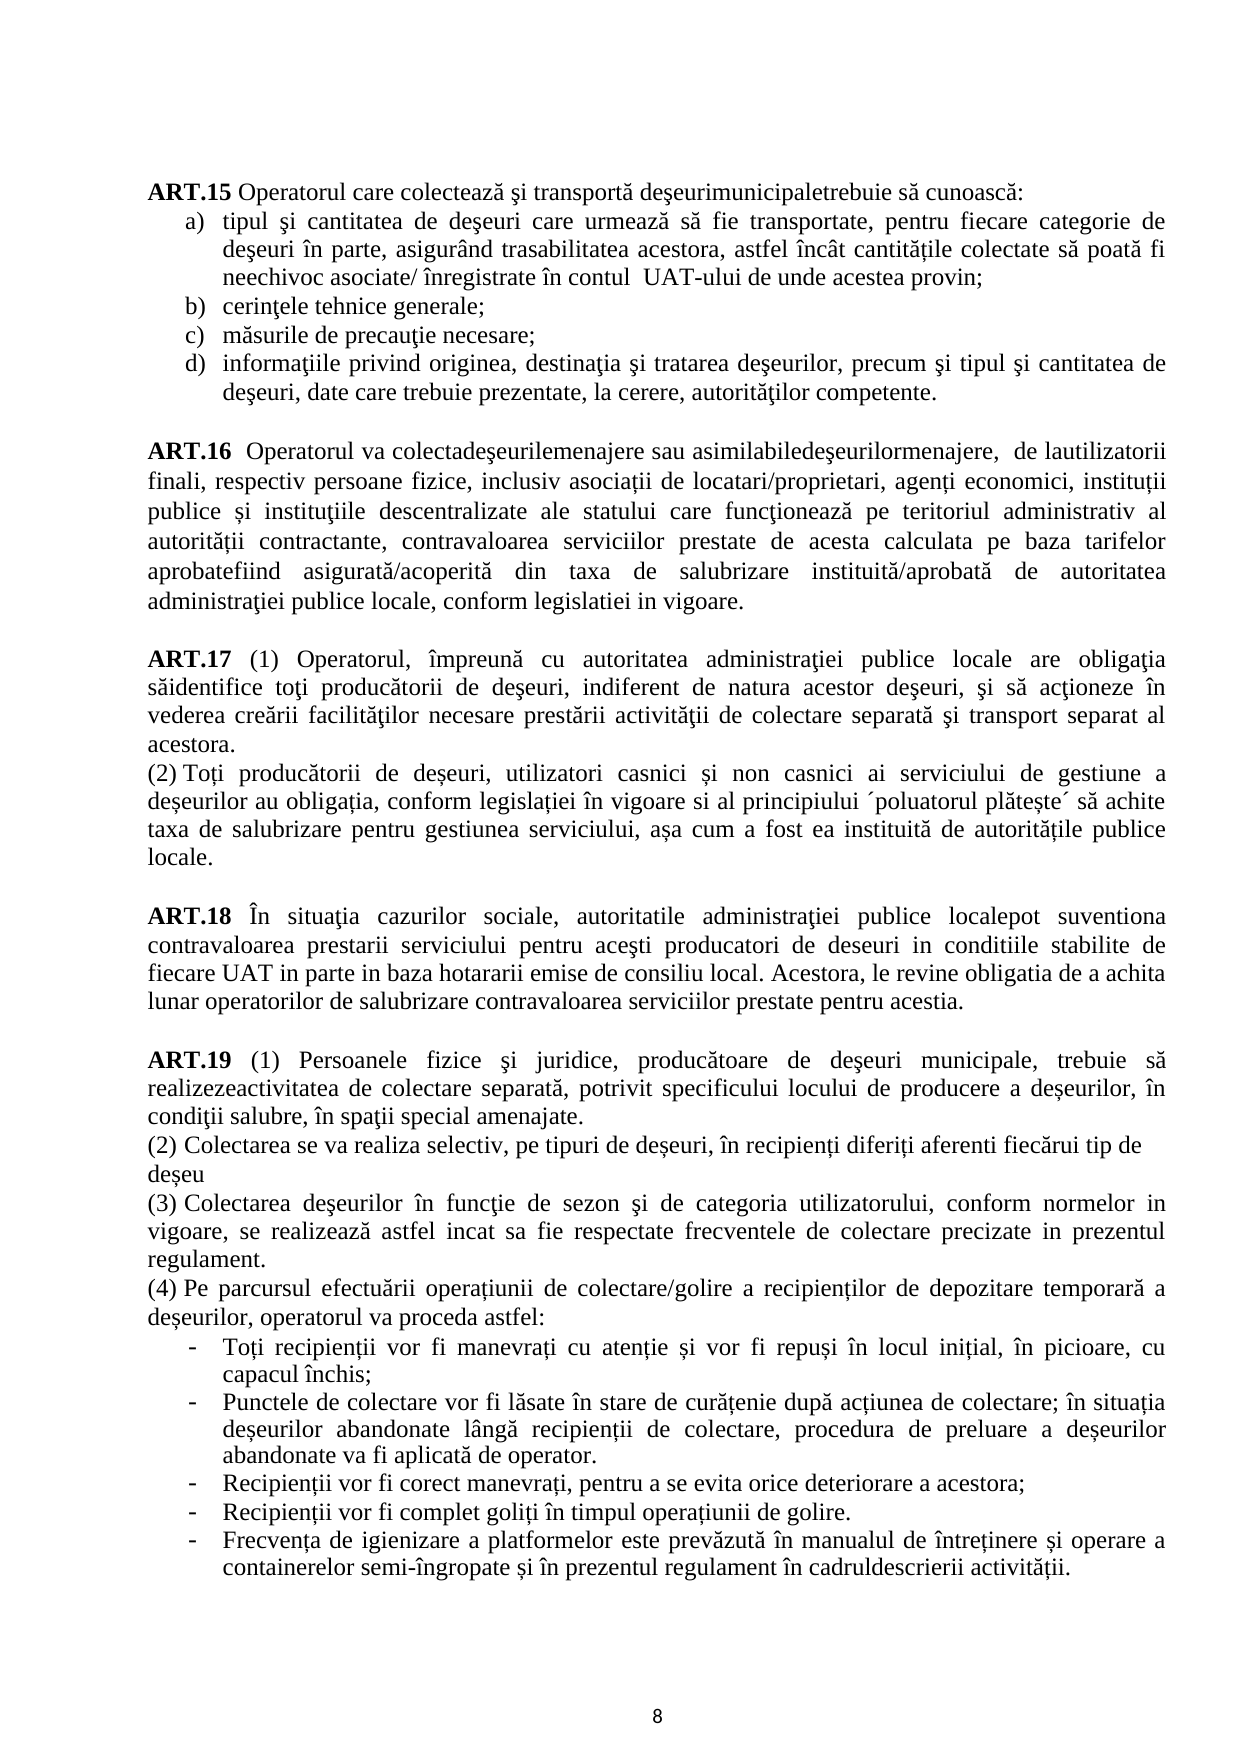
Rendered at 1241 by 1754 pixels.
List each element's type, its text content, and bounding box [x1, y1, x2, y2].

list cerinţele tehnice generale; [185, 291, 1167, 320]
list Punctele de colectare vor fi lăsate în stare de curățenie după acțiunea de colectare; în situația deșeurilor abandonate lângă recipienții de colectare, procedura de preluare a deșeurilor abandonate va fi aplicată de operator. [185, 1388, 1167, 1469]
list Toți producătorii de deșeuri, utilizatori casnici și non casnici ai serviciului de gestiune a deșeurilor au obligația, conform legislației în vigoare si al principiului ´poluatorul plătește´ să achite taxa de salubrizare pentru gestiunea serviciului, așa cum a fost ea instituită de autoritățile publice locale. [147, 759, 1167, 871]
list tipul şi cantitatea de deşeuri care urmează să fie transportate, pentru fiecare categorie de deşeuri în parte, asigurând trasabilitatea acestora, astfel încât cantitățile colectate să poată fi neechivoc asociate/ înregistrate în contul UAT-ului de unde acestea provin; [185, 207, 1167, 291]
text ART.15 Operatorul care colectează şi transportă deşeurimunicipaletrebuie să cunoască: [147, 177, 1167, 206]
text ART.17 (1) Operatorul, împreună cu autoritatea administraţiei publice locale are obligaţia săidentifice toţi producătorii de deşeuri, indiferent de natura acestor deşeuri, şi să acţioneze în vederea creării facilităţilor necesare prestării activităţii de colectare separată şi transport separat al acestora. [147, 645, 1167, 758]
list Colectarea se va realiza selectiv, pe tipuri de deșeuri, în recipienți diferiți aferenti fiecărui tip de deșeu [147, 1132, 1167, 1187]
list Frecvența de igienizare a platformelor este prevăzută în manualul de întreținere și operare a containerelor semi-îngropate și în prezentul regulament în cadruldescrierii activității. [185, 1526, 1167, 1581]
text ART.19 (1) Persoanele fizice şi juridice, producătoare de deşeuri municipale, trebuie să realizezeactivitatea de colectare separată, potrivit specificului locului de producere a deșeurilor, în condiţii salubre, în spaţii special amenajate. [147, 1046, 1167, 1130]
list măsurile de precauţie necesare; [185, 320, 1167, 348]
list Toți recipienții vor fi manevrați cu atenție și vor fi repuși în locul inițial, în picioare, cu capacul închis; [185, 1332, 1167, 1388]
text ART.16 Operatorul va colectadeşeurilemenajere sau asimilabiledeşeurilormenajere, de lautilizatorii finali, respectiv persoane fizice, inclusiv asociații de locatari/proprietari, agenți economici, instituții publice și instituţiile descentralizate ale statului care funcţionează pe teritoriul administrativ al autorității contractante, contravaloarea serviciilor prestate de acesta calculata pe baza tarifelor aprobatefiind asigurată/acoperită din taxa de salubrizare instituită/aprobată de autoritatea administraţiei publice locale, conform legislatiei in vigoare. [147, 436, 1167, 614]
text ART.18 În situaţia cazurilor sociale, autoritatile administraţiei publice localepot suventiona contravaloarea prestarii serviciului pentru aceşti producatori de deseuri in conditiile stabilite de fiecare UAT in parte in baza hotararii emise de consiliu local. Acestora, le revine obligatia de a achita lunar operatorilor de salubrizare contravaloarea serviciilor prestate pentru acestia. [147, 902, 1167, 1015]
list Recipienții vor fi complet goliți în timpul operațiunii de golire. [185, 1498, 1167, 1526]
list Pe parcursul efectuării operațiunii de colectare/golire a recipienților de depozitare temporară a deșeurilor, operatorul va proceda astfel: [147, 1275, 1167, 1330]
list informaţiile privind originea, destinaţia şi tratarea deşeurilor, precum şi tipul şi cantitatea de deşeuri, date care trebuie prezentate, la cerere, autorităţilor competente. [185, 348, 1167, 406]
list Recipienții vor fi corect manevrați, pentru a se evita orice deteriorare a acestora; [185, 1469, 1167, 1498]
list Colectarea deşeurilor în funcţie de sezon şi de categoria utilizatorului, conform normelor in vigoare, se realizează astfel incat sa fie respectate frecventele de colectare precizate in prezentul regulament. [147, 1189, 1167, 1273]
